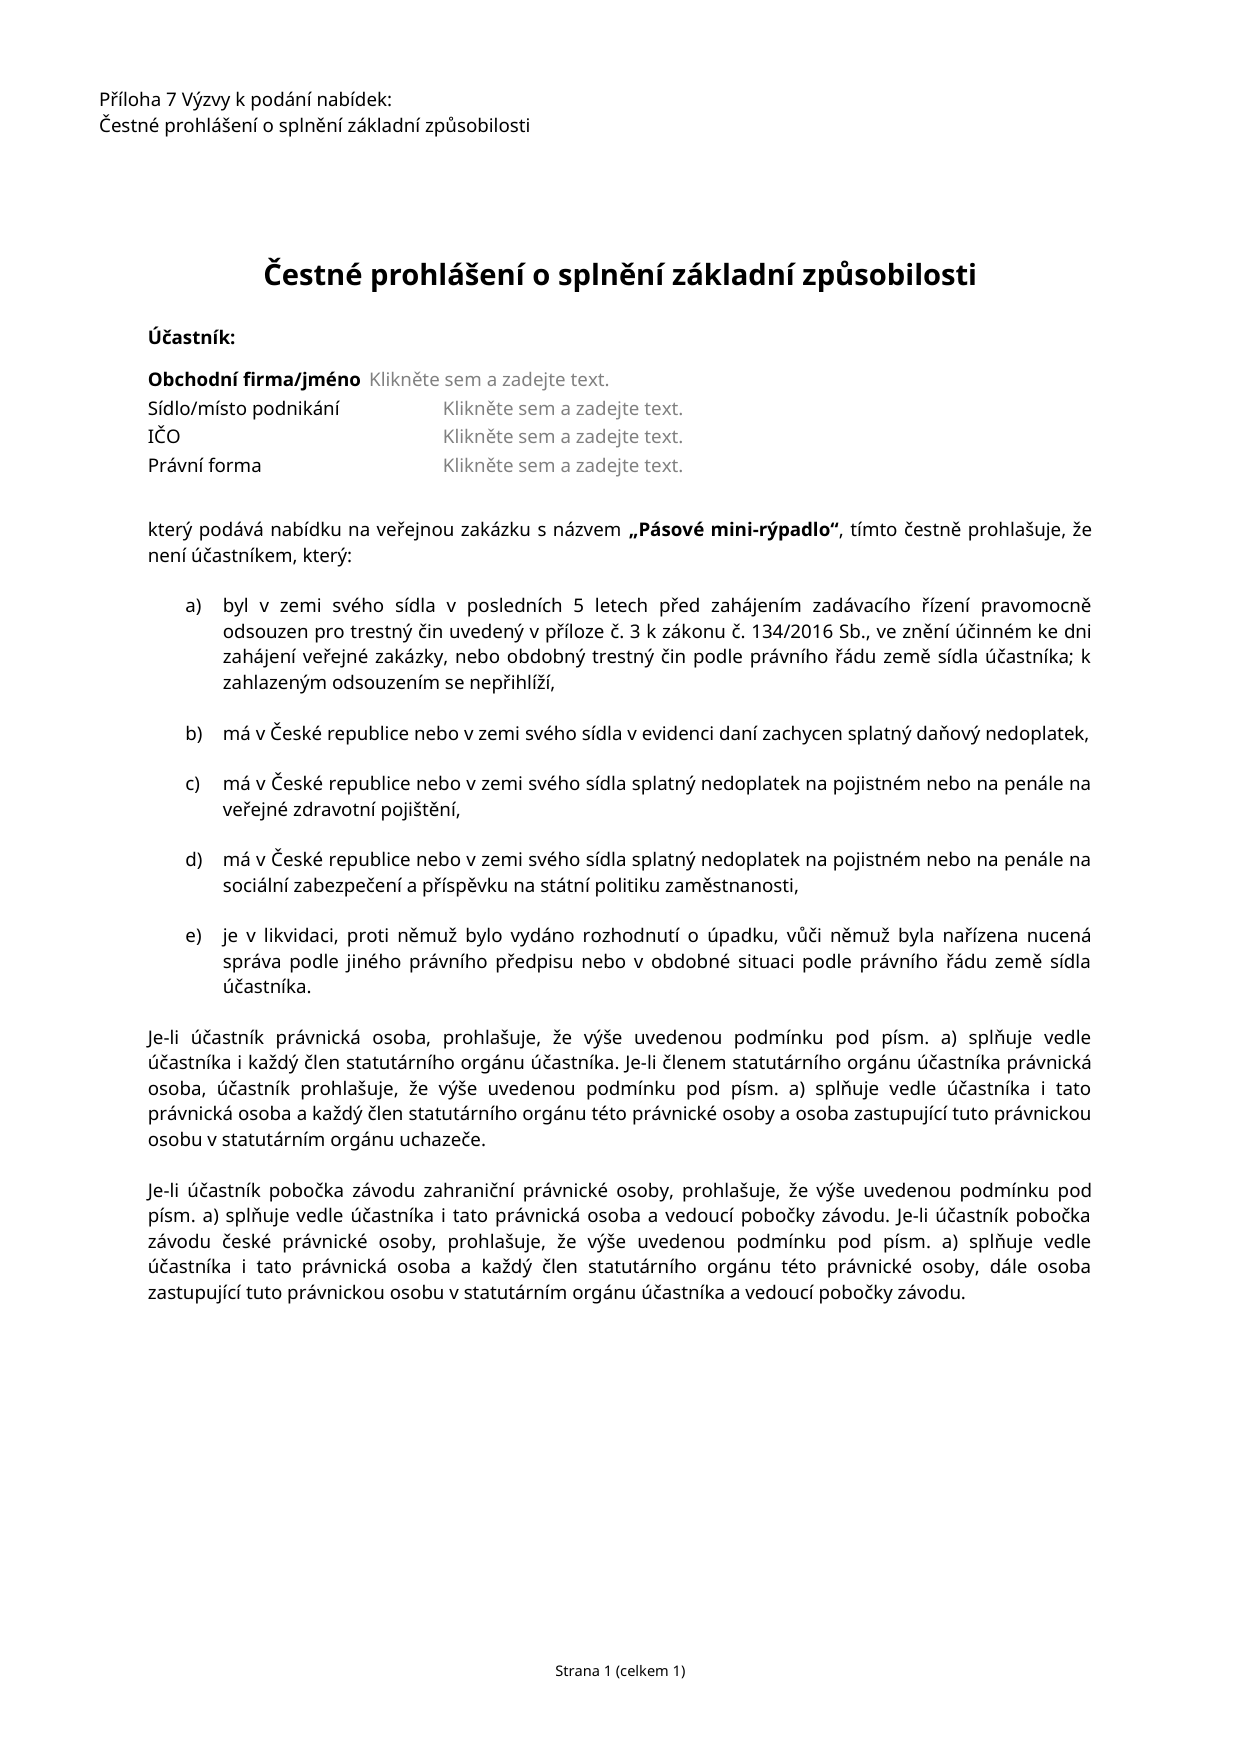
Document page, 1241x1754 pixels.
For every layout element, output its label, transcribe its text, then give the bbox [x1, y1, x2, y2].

text Je-li účastník právnická osoba, prohlašuje, že výše uvedenou podmínku pod písm. a) splňuje vedle účastníka i každý člen statutárního orgánu účastníka. Je-li členem statutárního orgánu účastníka právnická osoba, účastník prohlašuje, že výše uvedenou podmínku pod písm. a) splňuje vedle účastníka i tato právnická osoba a každý člen statutárního orgánu této právnické osoby a osoba zastupující tuto právnickou osobu v statutárním orgánu uchazeče. [148, 1024, 1093, 1152]
text který podává nabídku na veřejnou zakázku s názvem „Pásové mini-rýpadlo“, tímto čestně prohlašuje, že není účastníkem, který: [148, 517, 1093, 568]
text Obchodní firma/jméno [148, 363, 1093, 392]
list má v České republice nebo v zemi svého sídla v evidenci daní zachycen splatný daňový nedoplatek, [185, 720, 1093, 745]
text Sídlo/místo podnikání [148, 392, 1093, 421]
title Čestné prohlášení o splnění základní způsobilosti [148, 255, 1093, 294]
text Účastník: [148, 319, 1093, 350]
text Je-li účastník pobočka závodu zahraniční právnické osoby, prohlašuje, že výše uvedenou podmínku pod písm. a) splňuje vedle účastníka i tato právnická osoba a vedoucí pobočky závodu. Je-li účastník pobočka závodu české právnické osoby, prohlašuje, že výše uvedenou podmínku pod písm. a) splňuje vedle účastníka i tato právnická osoba a každý člen statutárního orgánu této právnické osoby, dále osoba zastupující tuto právnickou osobu v statutárním orgánu účastníka a vedoucí pobočky závodu. [148, 1177, 1093, 1305]
text IČO [148, 421, 1093, 450]
list byl v zemi svého sídla v posledních 5 letech před zahájením zadávacího řízení pravomocně odsouzen pro trestný čin uvedený v příloze č. 3 k zákonu č. 134/2016 Sb., ve znění účinném ke dni zahájení veřejné zakázky, nebo obdobný trestný čin podle právního řádu země sídla účastníka; k zahlazeným odsouzením se nepřihlíží, [185, 593, 1093, 695]
list je v likvidaci, proti němuž bylo vydáno rozhodnutí o úpadku, vůči němuž byla nařízena nucená správa podle jiného právního předpisu nebo v obdobné situaci podle právního řádu země sídla účastníka. [185, 922, 1093, 999]
list má v České republice nebo v zemi svého sídla splatný nedoplatek na pojistném nebo na penále na veřejné zdravotní pojištění, [185, 770, 1093, 821]
text Právní forma [148, 450, 1093, 479]
list má v České republice nebo v zemi svého sídla splatný nedoplatek na pojistném nebo na penále na sociální zabezpečení a příspěvku na státní politiku zaměstnanosti, [185, 846, 1093, 897]
